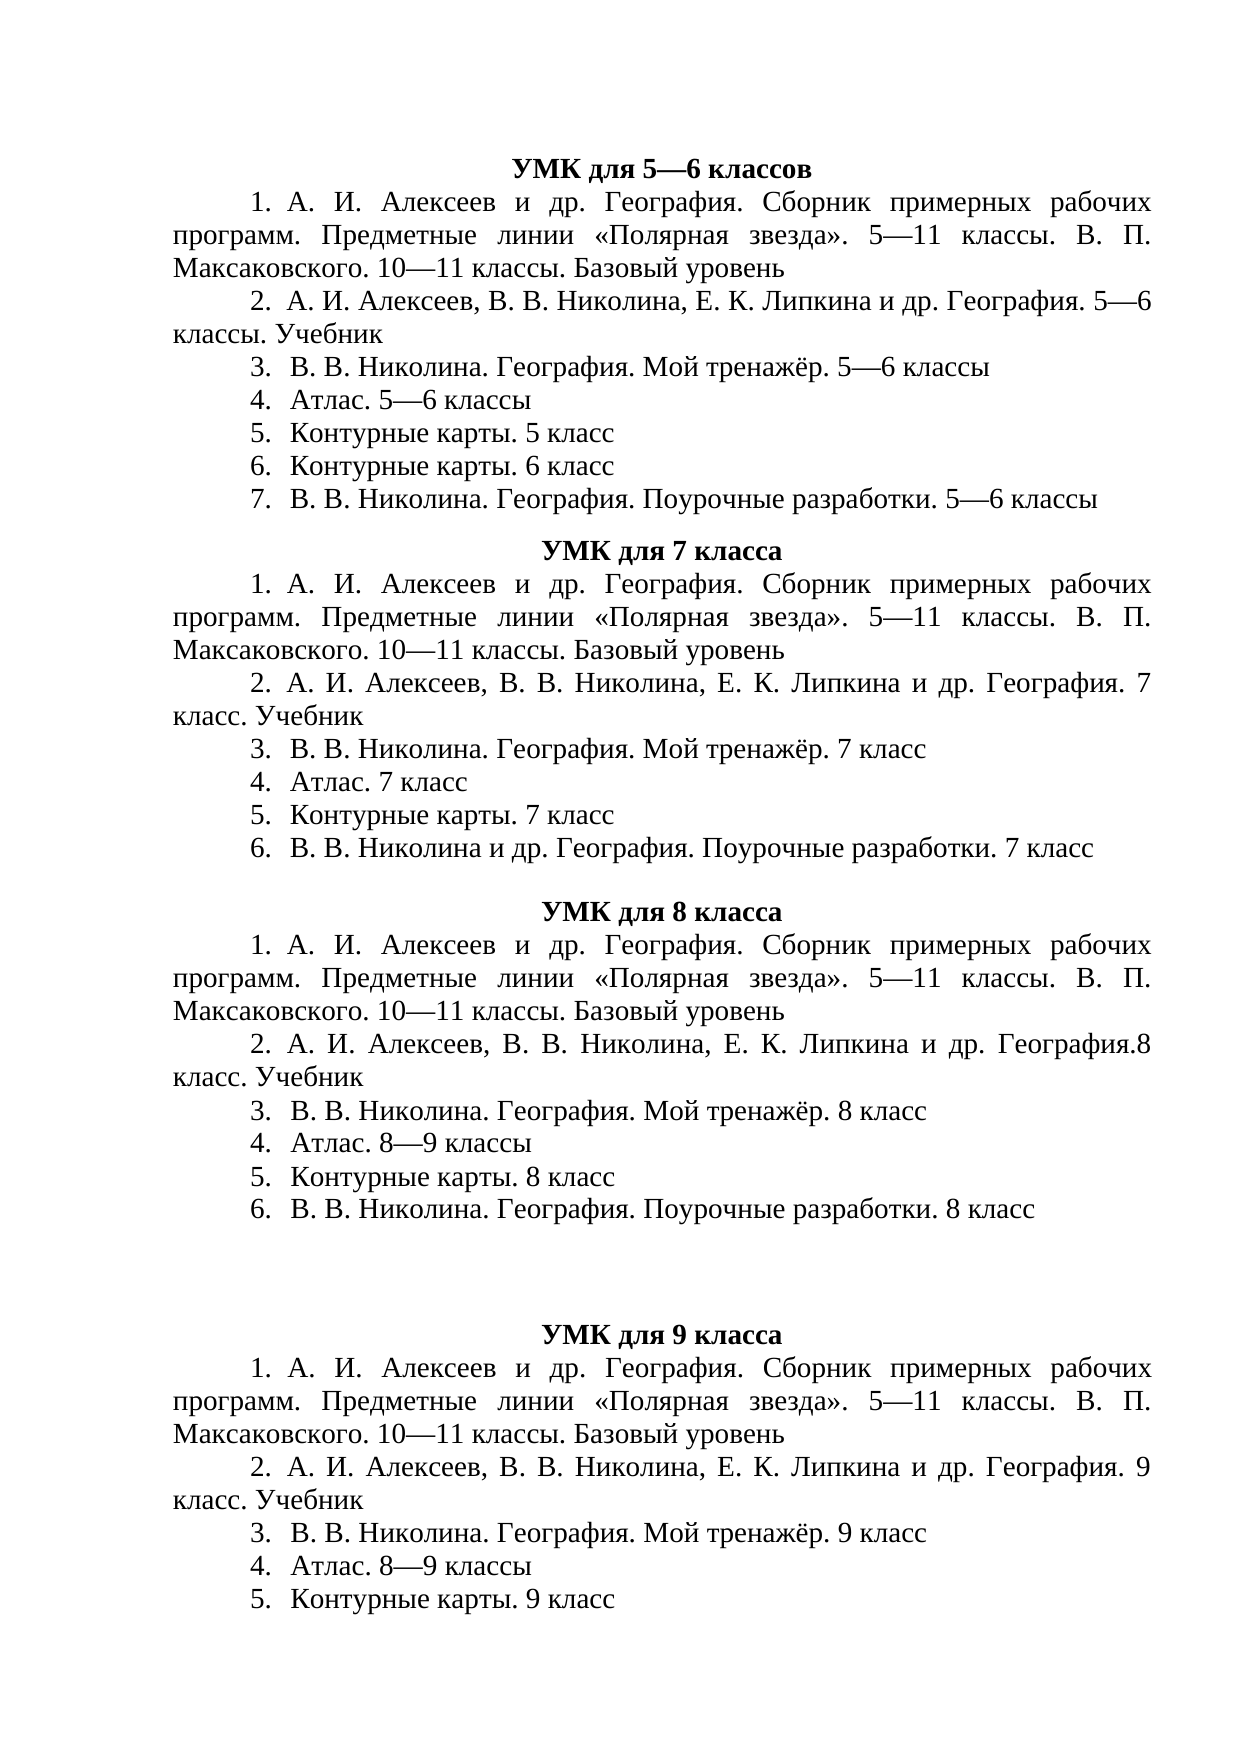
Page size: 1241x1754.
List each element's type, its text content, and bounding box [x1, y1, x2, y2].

list А. И. Алексеев, В. В. Николина, Е. К. Липкина и др. География. 5—6 классы. Учебник [173, 284, 1153, 350]
list Атлас. 8—9 классы [173, 1127, 1153, 1159]
list В. В. Николина. География. Мой тренажёр. 5—6 классы [173, 350, 1153, 383]
list В. В. Николина и др. География. Поурочные разработки. 7 класс [173, 831, 1153, 864]
list А. И. Алексеев и др. География. Сборник примерных рабочих программ. Предметные линии «Полярная звезда». 5—11 классы. В. П. Максаковского. 10—11 классы. Базовый уровень [173, 1351, 1153, 1450]
list Контурные карты. 7 класс [173, 798, 1153, 831]
list А. И. Алексеев, В. В. Николина, Е. К. Липкина и др. География. 9 класс. Учебник [173, 1450, 1153, 1516]
list Контурные карты. 5 класс [173, 416, 1153, 449]
list В. В. Николина. География. Поурочные разработки. 8 класс [173, 1193, 1153, 1226]
text УМК для 7 класса [173, 534, 1151, 567]
list В. В. Николина. География. Мой тренажёр. 7 класс [173, 732, 1153, 765]
list В. В. Николина. География. Поурочные разработки. 5—6 классы [173, 482, 1153, 515]
list Атлас. 5—6 классы [173, 383, 1153, 416]
list А. И. Алексеев и др. География. Сборник примерных рабочих программ. Предметные линии «Полярная звезда». 5—11 классы. В. П. Максаковского. 10—11 классы. Базовый уровень [173, 928, 1153, 1027]
list А. И. Алексеев и др. География. Сборник примерных рабочих программ. Предметные линии «Полярная звезда». 5—11 классы. В. П. Максаковского. 10—11 классы. Базовый уровень [173, 567, 1153, 666]
list Контурные карты. 9 класс [173, 1582, 1153, 1615]
text УМК для 5—6 классов [173, 152, 1151, 185]
text УМК для 9 класса [173, 1318, 1151, 1351]
list Контурные карты. 6 класс [173, 449, 1153, 482]
text УМК для 8 класса [173, 895, 1151, 928]
list В. В. Николина. География. Мой тренажёр. 9 класс [173, 1516, 1153, 1549]
list В. В. Николина. География. Мой тренажёр. 8 класс [173, 1093, 1153, 1127]
list А. И. Алексеев и др. География. Сборник примерных рабочих программ. Предметные линии «Полярная звезда». 5—11 классы. В. П. Максаковского. 10—11 классы. Базовый уровень [173, 185, 1153, 284]
list А. И. Алексеев, В. В. Николина, Е. К. Липкина и др. География. 7 класс. Учебник [173, 666, 1153, 732]
list Контурные карты. 8 класс [173, 1159, 1153, 1193]
list Атлас. 7 класс [173, 765, 1153, 798]
list Атлас. 8—9 классы [173, 1549, 1153, 1582]
list А. И. Алексеев, В. В. Николина, Е. К. Липкина и др. География.8 класс. Учебник [173, 1027, 1153, 1093]
